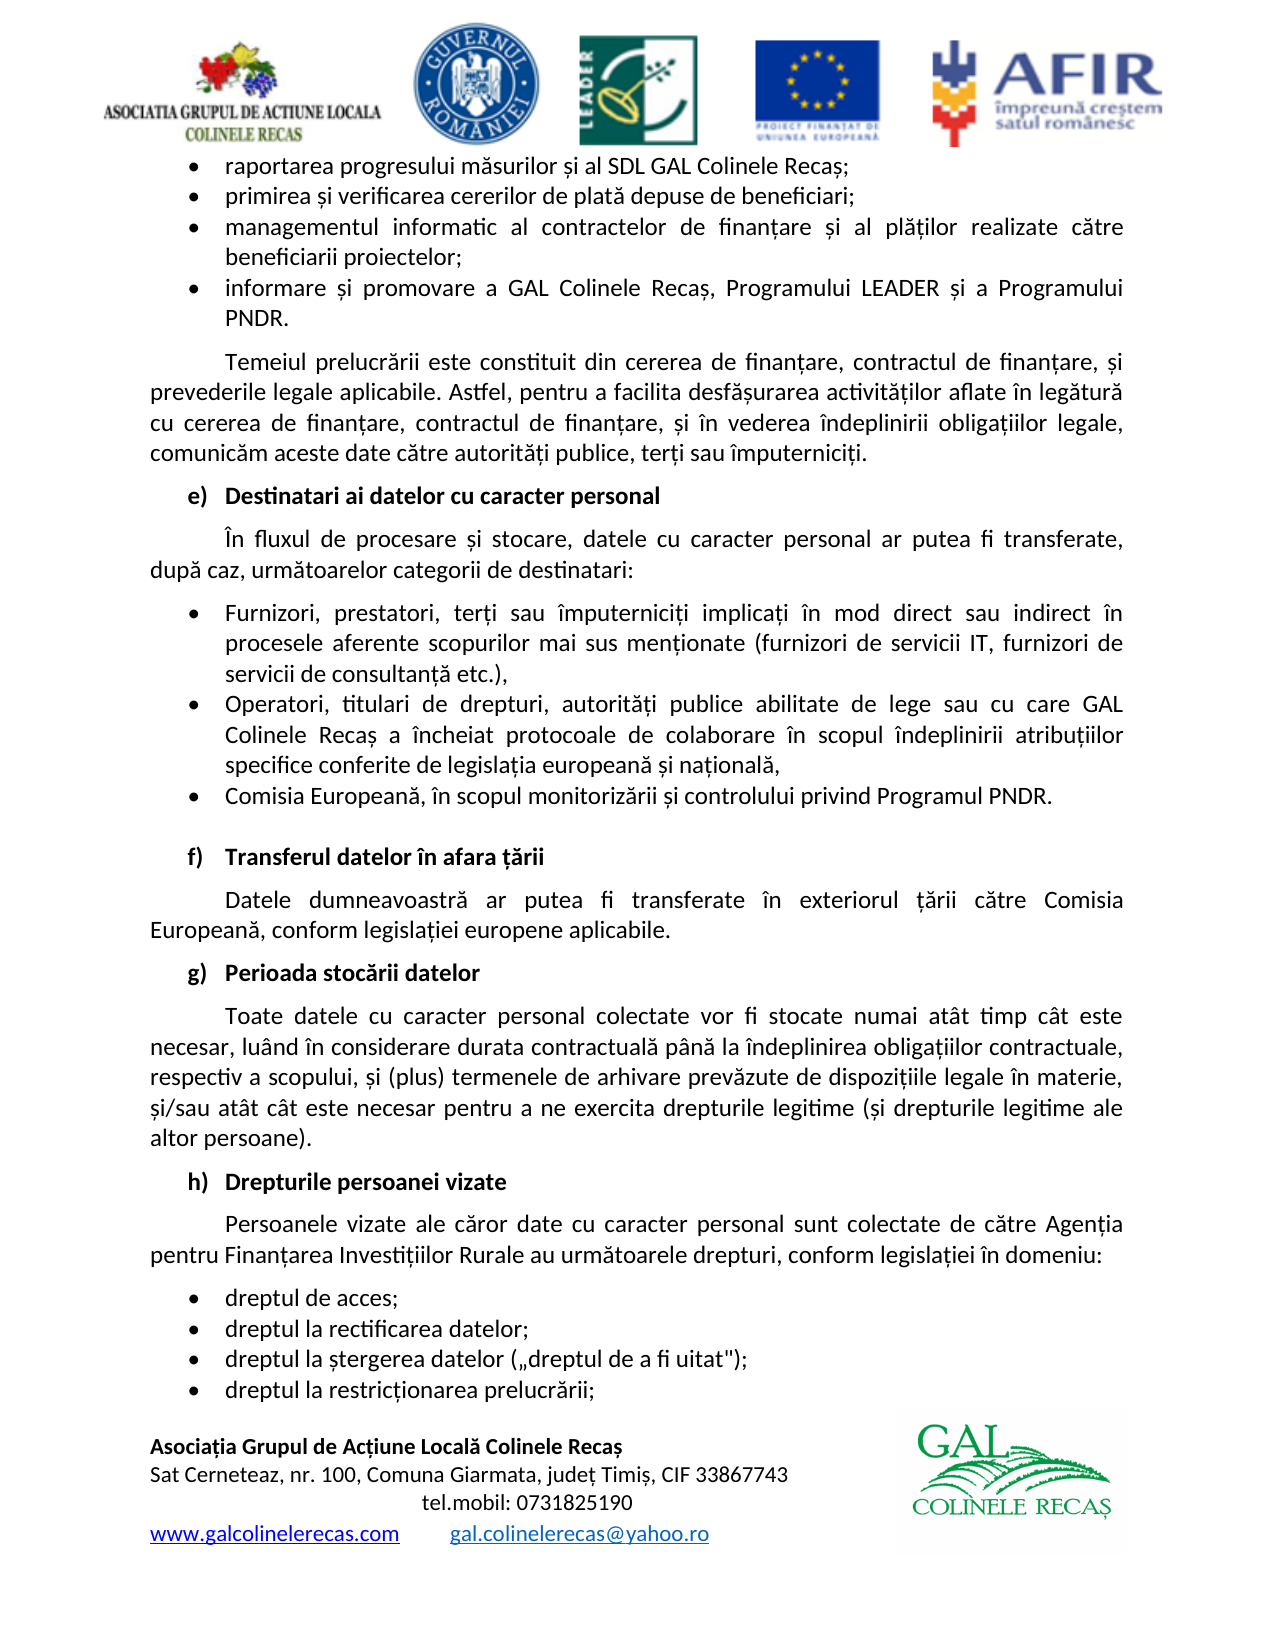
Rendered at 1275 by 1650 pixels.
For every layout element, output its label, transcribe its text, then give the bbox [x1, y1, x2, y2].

list dreptul la rectificarea datelor; [187, 1313, 1125, 1343]
text Persoanele vizate ale căror date cu caracter personal sunt colectate de către Agenția pentru Finanțarea Investițiilor Rurale au următoarele drepturi, conform legislației în domeniu: [150, 1209, 1125, 1270]
list informare și promovare a GAL Colinele Recaș, Programului LEADER și a Programului PNDR. [187, 272, 1125, 333]
list Operatori, titulari de drepturi, autorități publice abilitate de lege sau cu care GAL Colinele Recaș a încheiat protocoale de colaborare în scopul îndeplinirii atribuțiilor specifice conferite de legislația europeană și națională, [187, 688, 1125, 780]
list Comisia Europeană, în scopul monitorizării și controlului privind Programul PNDR. [187, 780, 1125, 810]
list Perioada stocării datelor [187, 957, 1125, 988]
text Datele dumneavoastră ar putea fi transferate în exteriorul țării către Comisia Europeană, conform legislației europene aplicabile. [150, 884, 1125, 945]
text În fluxul de procesare și stocare, datele cu caracter personal ar putea fi transferate, după caz, următoarelor categorii de destinatari: [150, 523, 1125, 584]
list Destinatari ai datelor cu caracter personal [187, 480, 1125, 511]
text Temeiul prelucrării este constituit din cererea de finanțare, contractul de finanțare, și prevederile legale aplicabile. Astfel, pentru a facilita desfășurarea activităților aflate în legătură cu cererea de finanțare, contractul de finanțare, și în vederea îndeplinirii obligațiilor legale, comunicăm aceste date către autorități publice, terți sau împuterniciți. [150, 346, 1125, 468]
picture [893, 1407, 1128, 1556]
list dreptul la restricționarea prelucrării; [187, 1374, 1125, 1404]
list Transferul datelor în afara țării [187, 841, 1125, 871]
list dreptul de acces; [187, 1282, 1125, 1313]
picture [73, 20, 1178, 147]
list dreptul la ștergerea datelor („dreptul de a fi uitat"); [187, 1343, 1125, 1374]
list Furnizori, prestatori, terți sau împuterniciți implicați în mod direct sau indirect în procesele aferente scopurilor mai sus menționate (furnizori de servicii IT, furnizori de servicii de consultanță etc.), [187, 597, 1125, 688]
list managementul informatic al contractelor de finanțare și al plăților realizate către beneficiarii proiectelor; [187, 211, 1125, 272]
list Drepturile persoanei vizate [187, 1166, 1125, 1196]
list primirea și verificarea cererilor de plată depuse de beneficiari; [187, 181, 1125, 211]
list raportarea progresului măsurilor și al SDL GAL Colinele Recaș; [187, 150, 1125, 181]
text Toate datele cu caracter personal colectate vor fi stocate numai atât timp cât este necesar, luând în considerare durata contractuală până la îndeplinirea obligațiilor contractuale, respectiv a scopului, și (plus) termenele de arhivare prevăzute de dispozițiile legale în materie, și/sau atât cât este necesar pentru a ne exercita drepturile legitime (și drepturile legitime ale altor persoane). [150, 1001, 1125, 1153]
